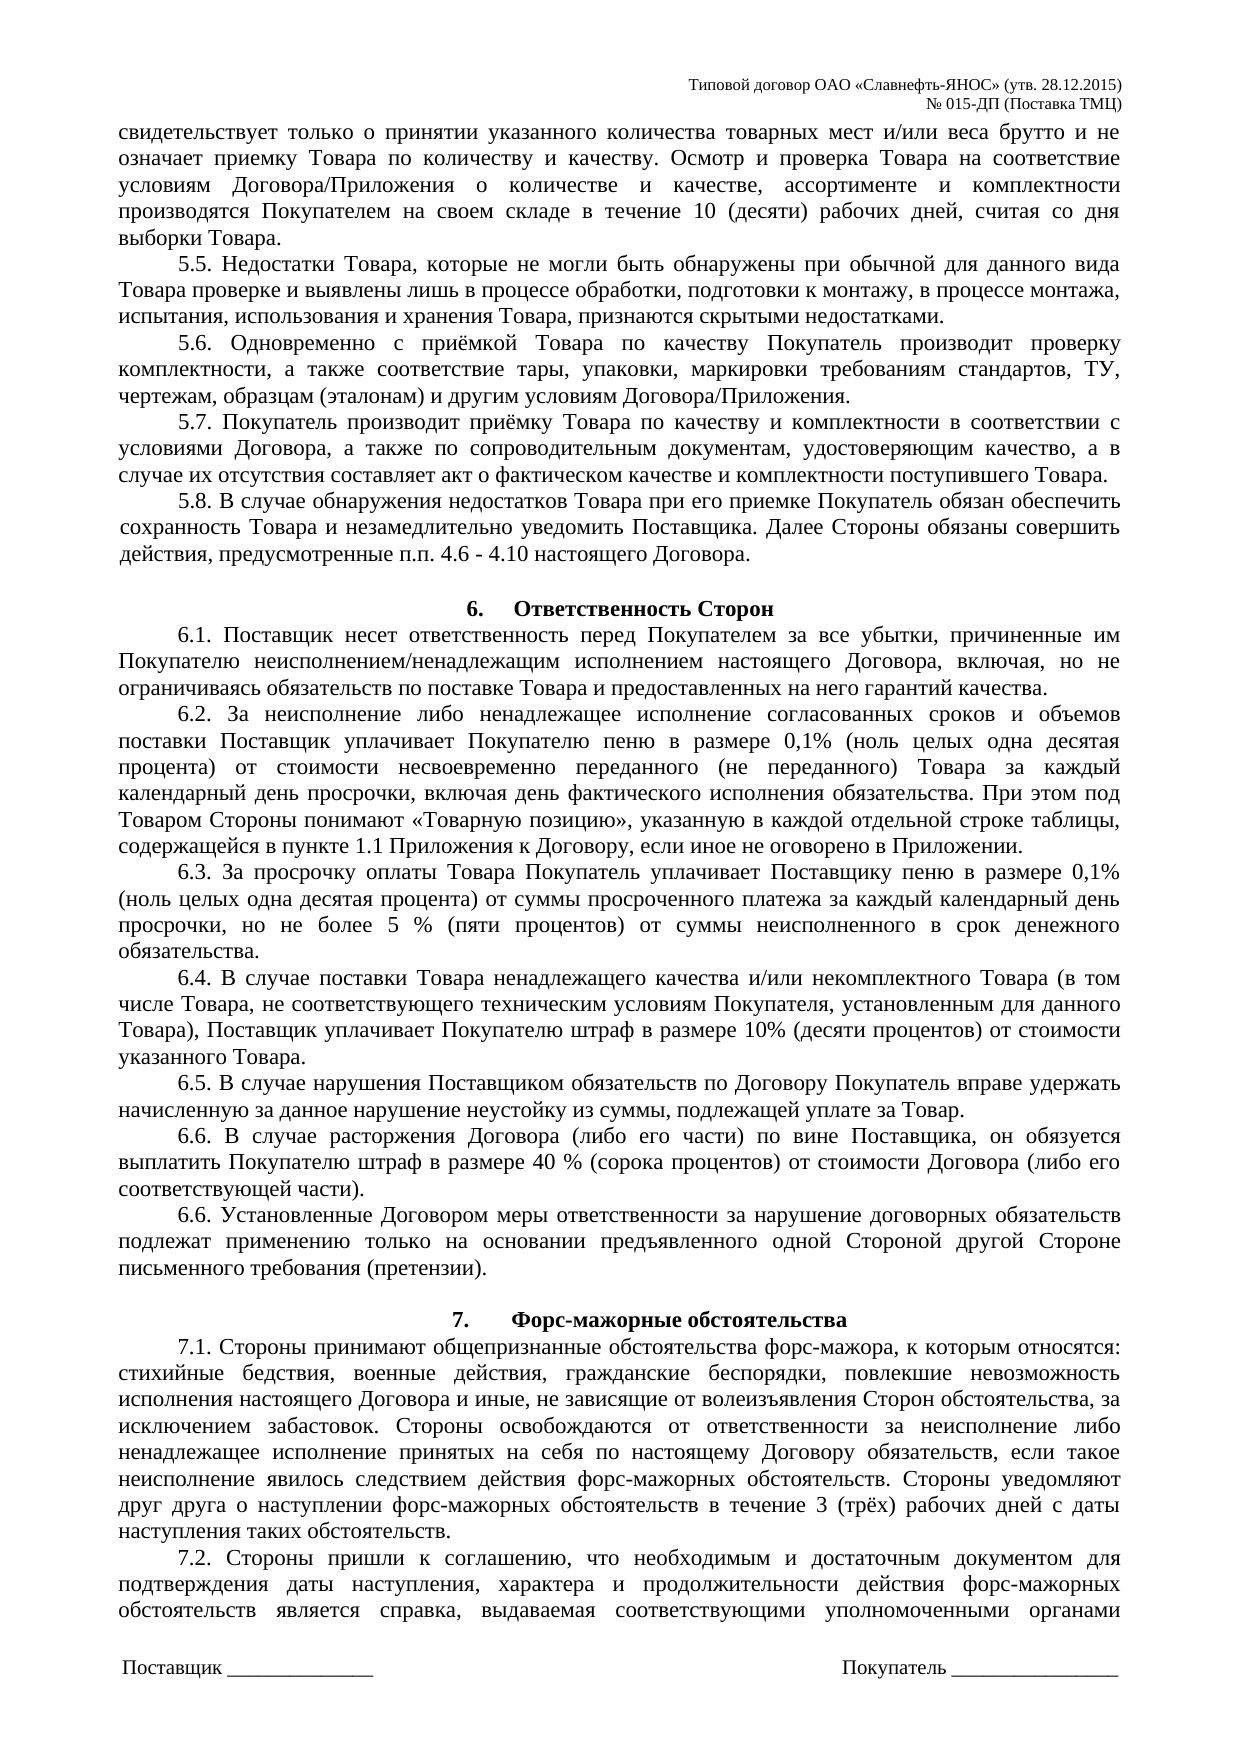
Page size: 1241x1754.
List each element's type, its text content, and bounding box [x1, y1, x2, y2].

text 6.3. За просрочку оплаты Товара Покупатель уплачивает Поставщику пеню в размере 0,1% (ноль целых одна десятая процента) от суммы просроченного платежа за каждый календарный день просрочки, но не более 5 % (пяти процентов) от суммы неисполненного в срок денежного обязательства. [118, 858, 1122, 964]
text 6.1. Поставщик несет ответственность перед Покупателем за все убытки, причиненные им Покупателю неисполнением/ненадлежащим исполнением настоящего Договора, включая, но не ограничиваясь обязательств по поставке Товара и предоставленных на него гарантий качества. [118, 621, 1122, 700]
text 6.6. В случае расторжения Договора (либо его части) по вине Поставщика, он обязуется выплатить Покупателю штраф в размере 40 % (сорока процентов) от стоимости Договора (либо его соответствующей части). [118, 1122, 1122, 1201]
text 7. Форс-мажорные обстоятельства [118, 1306, 1122, 1333]
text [118, 118, 1122, 250]
text 6.6. Установленные Договором меры ответственности за нарушение договорных обязательств подлежат применению только на основании предъявленного одной Стороной другой Стороне письменного требования (претензии). [118, 1201, 1122, 1280]
text 5.7. Покупатель производит приёмку Товара по качеству и комплектности в соответствии с условиями Договора, а также по сопроводительным документам, удостоверяющим качество, а в случае их отсутствия составляет акт о фактическом качестве и комплектности поступившего Товара. [118, 408, 1122, 487]
text 5.6. Одновременно с приёмкой Товара по качеству Покупатель производит проверку комплектности, а также соответствие тары, упаковки, маркировки требованиям стандартов, ТУ, чертежам, образцам (эталонам) и другим условиям Договора/Приложения. [118, 329, 1122, 408]
text 7.1. Стороны принимают общепризнанные обстоятельства форс-мажора, к которым относятся: стихийные бедствия, военные действия, гражданские беспорядки, повлекшие невозможность исполнения настоящего Договора и иные, не зависящие от волеизъявления Сторон обстоятельства, за исключением забастовок. Стороны освобождаются от ответственности за неисполнение либо ненадлежащее исполнение принятых на себя по настоящему Договору обязательств, если такое неисполнение явилось следствием действия форс-мажорных обстоятельств. Стороны уведомляют друг друга о наступлении форс-мажорных обстоятельств в течение 3 (трёх) рабочих дней с даты наступления таких обстоятельств. [118, 1333, 1122, 1544]
text 5.8. В случае обнаружения недостатков Товара при его приемке Покупатель обязан обеспечить сохранность Товара и незамедлительно уведомить Поставщика. Далее Стороны обязаны совершить действия, предусмотренные п.п. 4.6 - 4.10 настоящего Договора. [119, 487, 1122, 566]
text 6.2. За неисполнение либо ненадлежащее исполнение согласованных сроков и объемов поставки Поставщик уплачивает Покупателю пеню в размере 0,1% (ноль целых одна десятая процента) от стоимости несвоевременно переданного (не переданного) Товара за каждый календарный день просрочки, включая день фактического исполнения обязательства. При этом под Товаром Стороны понимают «Товарную позицию», указанную в каждой отдельной строке таблицы, содержащейся в пункте 1.1 Приложения к Договору, если иное не оговорено в Приложении. [118, 700, 1122, 858]
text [118, 1544, 1122, 1623]
text 6.4. В случае поставки Товара ненадлежащего качества и/или некомплектного Товара (в том числе Товара, не соответствующего техническим условиям Покупателя, установленным для данного Товара), Поставщик уплачивает Покупателю штраф в размере 10% (десяти процентов) от стоимости указанного Товара. [118, 964, 1122, 1069]
text 6. Ответственность Сторон [118, 595, 1122, 621]
text 5.5. Недостатки Товара, которые не могли быть обнаружены при обычной для данного вида Товара проверке и выявлены лишь в процессе обработки, подготовки к монтажу, в процессе монтажа, испытания, использования и хранения Товара, признаются скрытыми недостатками. [118, 250, 1122, 329]
text 6.5. В случае нарушения Поставщиком обязательств по Договору Покупатель вправе удержать начисленную за данное нарушение неустойку из суммы, подлежащей уплате за Товар. [118, 1069, 1122, 1122]
